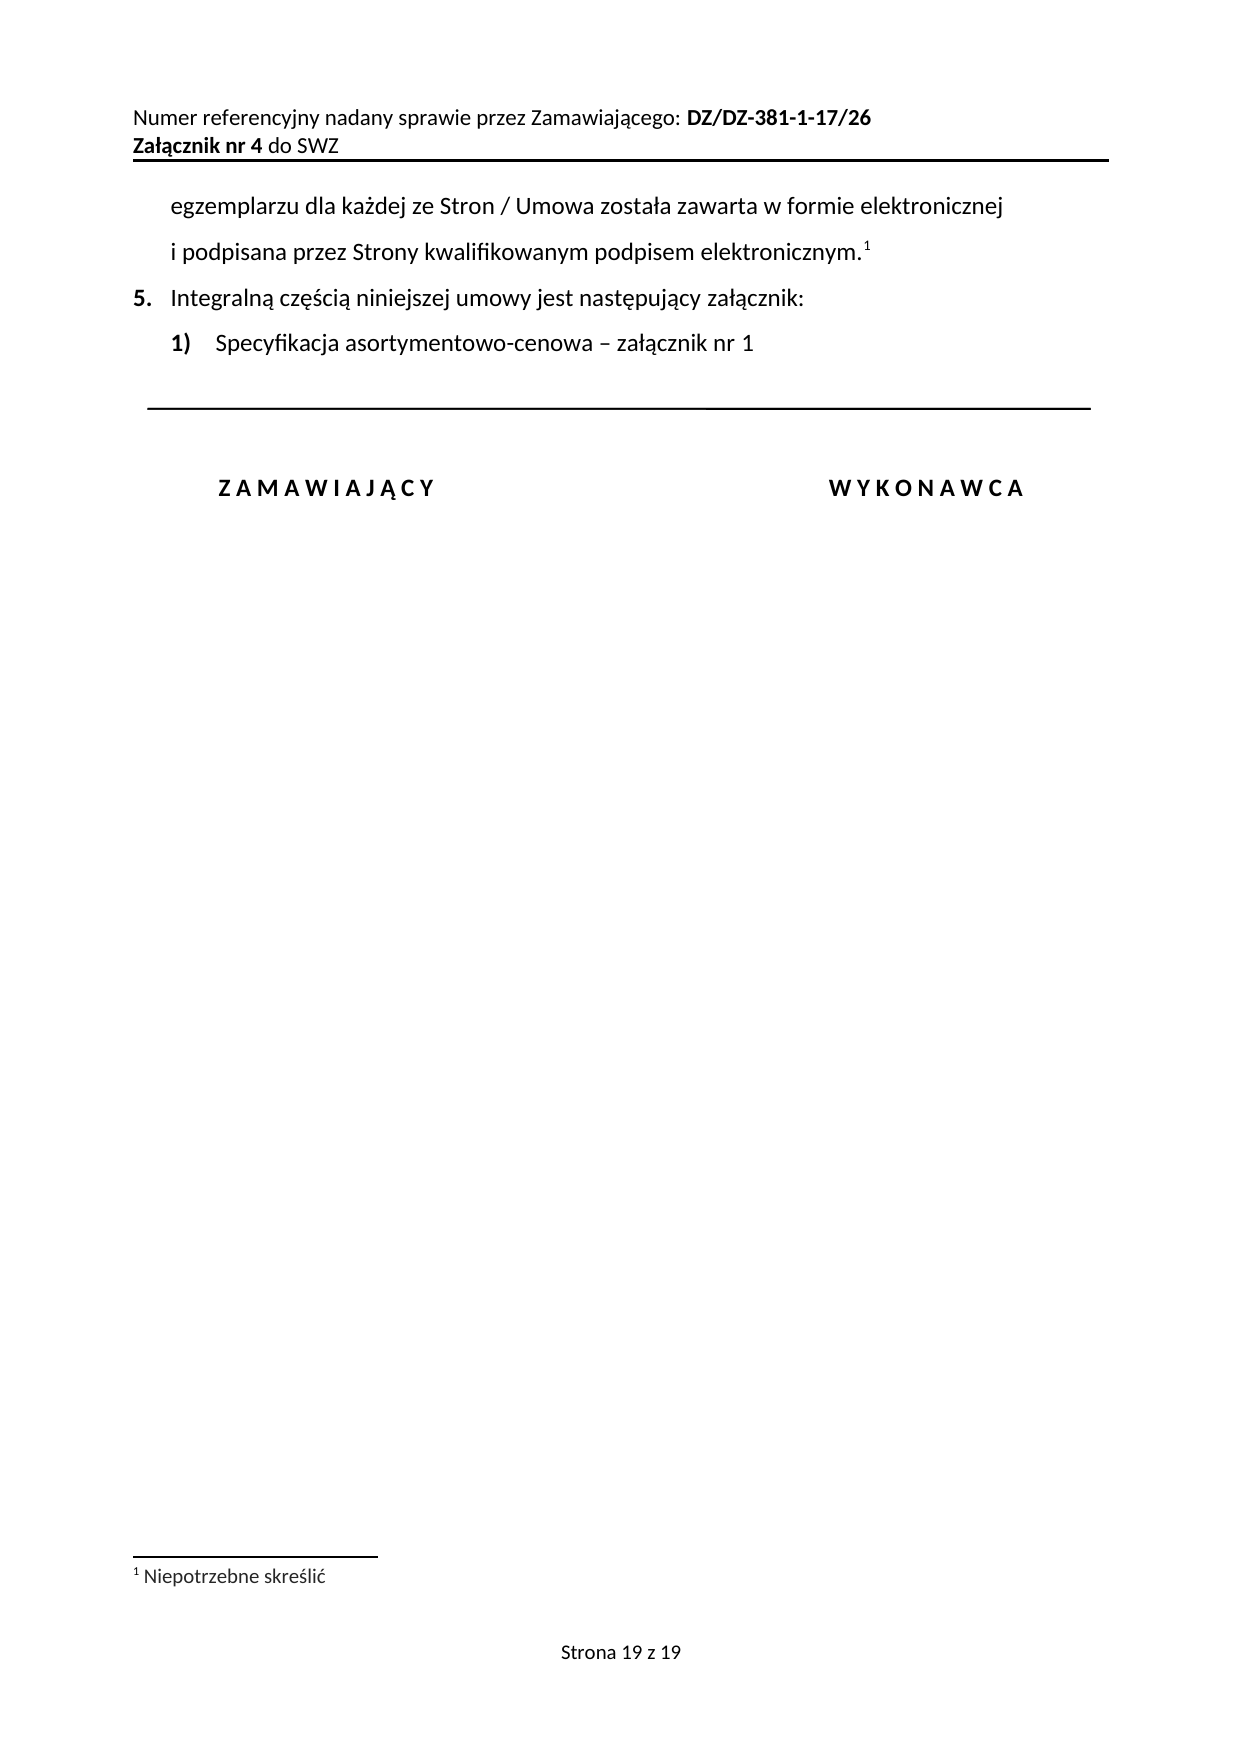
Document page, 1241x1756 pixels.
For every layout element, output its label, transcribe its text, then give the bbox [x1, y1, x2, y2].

list Integralną częścią niniejszej umowy jest następujący załącznik: [133, 282, 1109, 312]
list Specyfikacja asortymentowo-cenowa – załącznik nr 1 [170, 328, 1109, 358]
subtitle Z A M A W I A J Ą C Y W Y K O N A W C A [133, 472, 1109, 503]
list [133, 190, 1109, 267]
